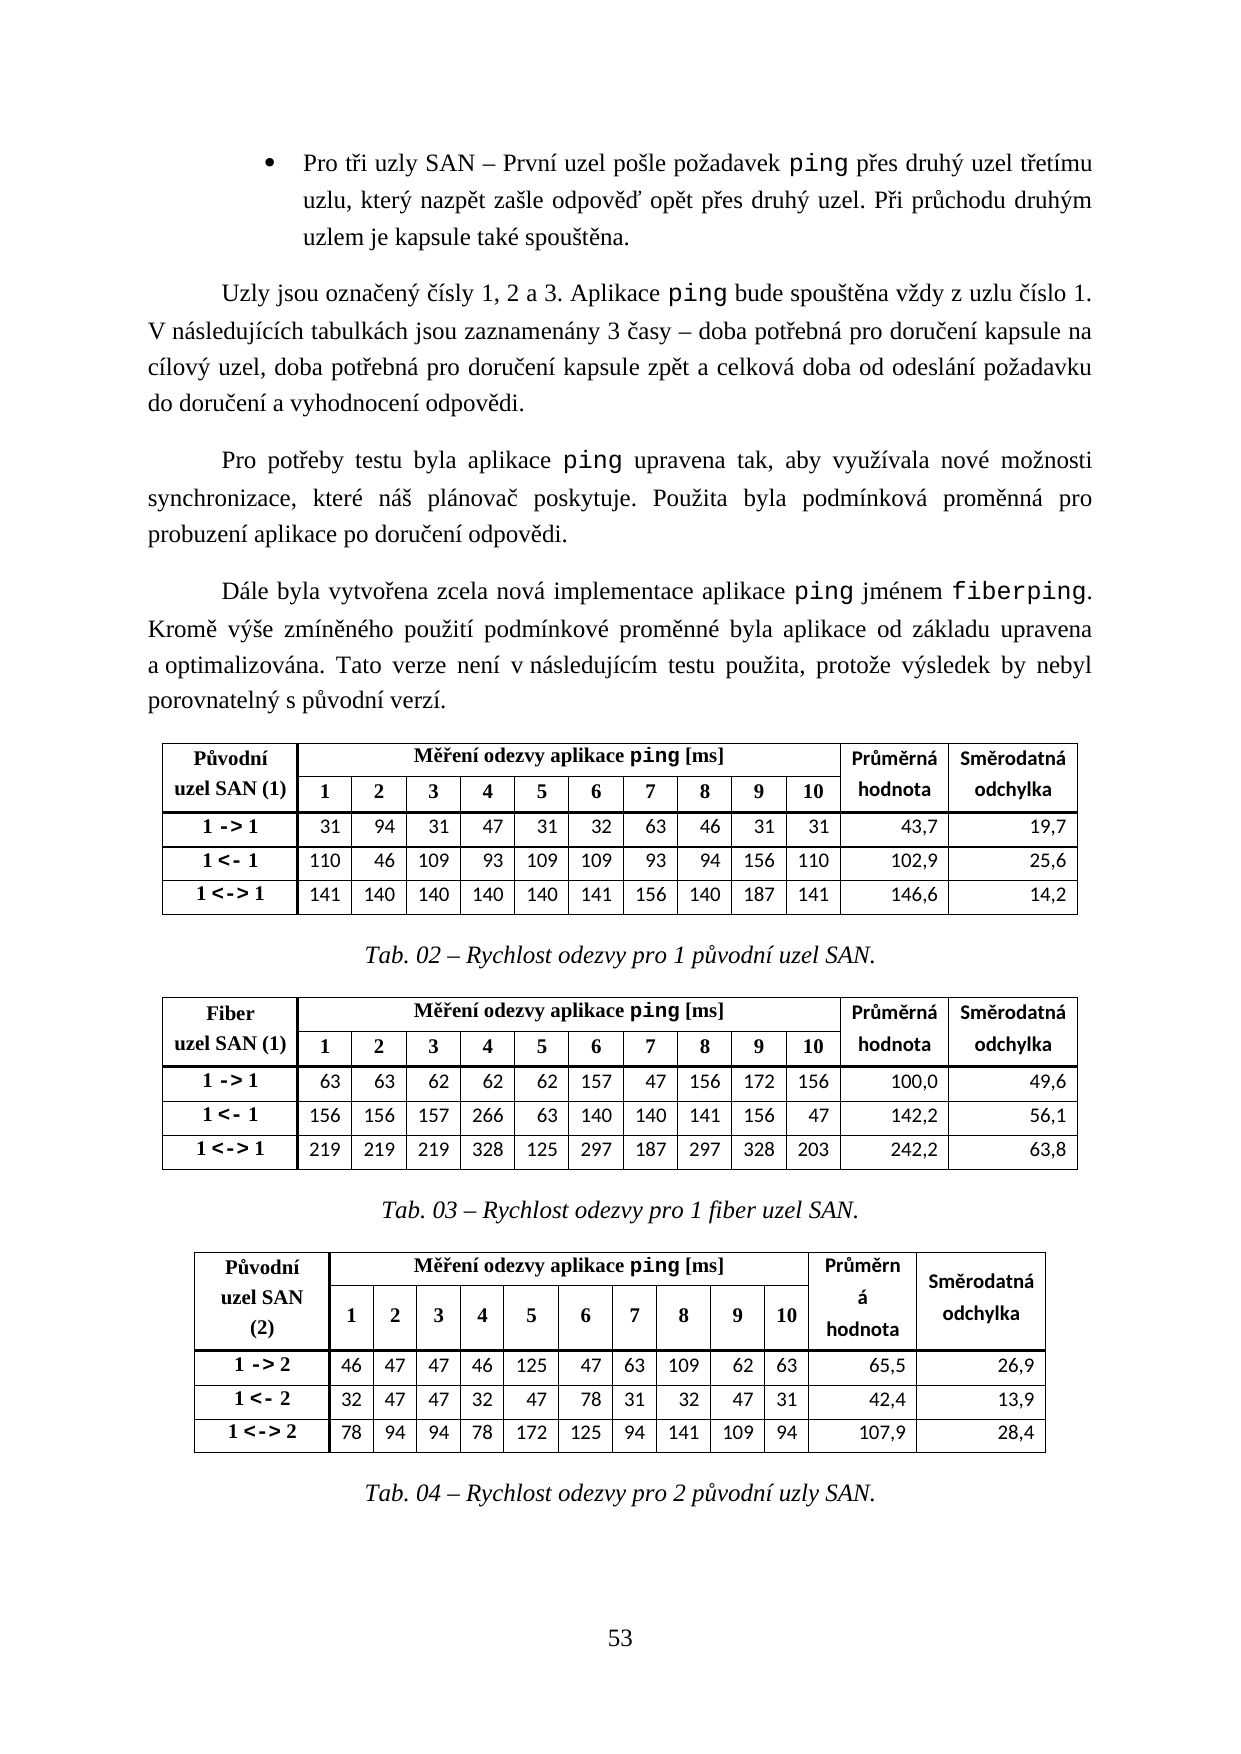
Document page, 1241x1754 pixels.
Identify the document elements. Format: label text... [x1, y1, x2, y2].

table_cell 142,2 [841, 1102, 948, 1135]
table_cell 156 [732, 1102, 786, 1135]
table_cell 156 [678, 1068, 731, 1101]
table_cell 7 [613, 1286, 656, 1349]
table_cell 78 [461, 1420, 503, 1452]
table_cell 93 [624, 848, 677, 880]
table_cell 107,9 [809, 1420, 916, 1452]
table_cell 46 [331, 1352, 373, 1384]
table_cell 1 <-> 2 [195, 1420, 328, 1452]
table_cell 156 [352, 1102, 406, 1135]
table_cell 109 [515, 848, 568, 880]
text Tab. 02 – Rychlost odezvy pro 1 původní uzel SAN. [148, 940, 1093, 969]
table_cell 328 [732, 1136, 786, 1169]
table_cell 5 [515, 1032, 568, 1065]
table_cell 141 [569, 881, 623, 914]
text Dále byla vytvořena zcela nová implementace aplikace ping jménem fiberping. Kromě výše zmíněného použití podmínkové proměnné byla aplikace od základu upravena a optimalizována. Tato verze není v následujícím testu použita, protože výsledek by nebyl porovnatelný s původní verzí. [148, 576, 1093, 714]
table_cell 78 [331, 1420, 373, 1452]
table_cell 1 <- 1 [163, 848, 296, 880]
table_cell 141 [787, 881, 840, 914]
table_cell 125 [559, 1420, 612, 1452]
table_cell 25,6 [949, 848, 1077, 880]
table_cell 32 [657, 1386, 710, 1418]
table_cell 47 [461, 814, 514, 846]
table_cell 187 [624, 1136, 677, 1169]
table_cell 4 [461, 1286, 503, 1349]
table_cell 110 [299, 848, 351, 880]
table_cell 63 [299, 1068, 351, 1101]
table_cell 32 [569, 814, 623, 846]
table_cell 1 <-> 1 [163, 1136, 296, 1169]
text Pro potřeby testu byla aplikace ping upravena tak, aby využívala nové možnosti synchronizace, které náš plánovač poskytuje. Použita byla podmínková proměnná pro probuzení aplikace po doručení odpovědi. [148, 445, 1093, 548]
table_cell 172 [732, 1068, 786, 1101]
table_header Průměrná hodnota [841, 998, 948, 1065]
table_cell 65,5 [809, 1352, 916, 1384]
table_cell 109 [657, 1352, 710, 1384]
table_cell 157 [569, 1068, 623, 1101]
table_cell 47 [417, 1352, 460, 1384]
table_cell 3 [407, 1032, 460, 1065]
table_cell 4 [461, 777, 514, 811]
table_cell 46 [461, 1352, 503, 1384]
table_cell 156 [732, 848, 786, 880]
table_cell 109 [711, 1420, 764, 1452]
table_cell 219 [352, 1136, 406, 1169]
table_cell 6 [569, 777, 623, 811]
table_cell 1 -> 1 [163, 1068, 296, 1101]
table_cell 109 [569, 848, 623, 880]
table_header Průměrná hodnota [841, 744, 948, 811]
table_cell 297 [569, 1136, 623, 1169]
table_cell 49,6 [949, 1068, 1077, 1101]
table_cell 1 [331, 1286, 373, 1349]
table_cell 13,9 [917, 1386, 1045, 1418]
table_cell 26,9 [917, 1352, 1045, 1384]
table_header Směrodatná odchylka [949, 744, 1077, 811]
table_cell 328 [461, 1136, 514, 1169]
table_cell 10 [787, 777, 840, 811]
table_cell 94 [374, 1420, 416, 1452]
table_cell 47 [711, 1386, 764, 1418]
table_cell 32 [331, 1386, 373, 1418]
table_cell 94 [678, 848, 731, 880]
table_cell 1 <- 2 [195, 1386, 328, 1418]
table_cell 156 [787, 1068, 840, 1101]
table_cell 62 [711, 1352, 764, 1384]
table_cell 5 [504, 1286, 558, 1349]
table_cell 94 [417, 1420, 460, 1452]
table_cell 8 [678, 777, 731, 811]
table_cell 19,7 [949, 814, 1077, 846]
table_cell 297 [678, 1136, 731, 1169]
table_cell 125 [504, 1352, 558, 1384]
table_cell 1 [299, 1032, 351, 1065]
table_cell 94 [765, 1420, 808, 1452]
table_cell 7 [624, 777, 677, 811]
table_cell 146,6 [841, 881, 948, 914]
table_cell 219 [407, 1136, 460, 1169]
table_cell 47 [417, 1386, 460, 1418]
table_cell 156 [624, 881, 677, 914]
table_header Původní uzel SAN (2) [195, 1253, 328, 1349]
table_cell 94 [352, 814, 406, 846]
table_cell 63 [352, 1068, 406, 1101]
table_cell 31 [787, 814, 840, 846]
table_header Měření odezvy aplikace ping [ms] [299, 744, 840, 776]
table_cell 63,8 [949, 1136, 1077, 1169]
table_cell 62 [461, 1068, 514, 1101]
table_cell 140 [352, 881, 406, 914]
table_cell 203 [787, 1136, 840, 1169]
table_cell 31 [613, 1386, 656, 1418]
table_header Směrodatná odchylka [949, 998, 1077, 1065]
table_cell 47 [624, 1068, 677, 1101]
table_cell 47 [559, 1352, 612, 1384]
table_cell 10 [787, 1032, 840, 1065]
table_header Průměrná hodnota [809, 1253, 916, 1349]
table_cell 266 [461, 1102, 514, 1135]
table_cell 31 [299, 814, 351, 846]
table_cell 78 [559, 1386, 612, 1418]
table_cell 2 [352, 1032, 406, 1065]
table_cell 62 [515, 1068, 568, 1101]
table_cell 100,0 [841, 1068, 948, 1101]
table_cell 9 [732, 1032, 786, 1065]
table_cell 1 <- 1 [163, 1102, 296, 1135]
table_cell 63 [624, 814, 677, 846]
table_cell 43,7 [841, 814, 948, 846]
table_cell 156 [299, 1102, 351, 1135]
table_cell 63 [765, 1352, 808, 1384]
table_header Původní uzel SAN (1) [163, 744, 296, 811]
table_cell 8 [678, 1032, 731, 1065]
table_cell 187 [732, 881, 786, 914]
table_cell 102,9 [841, 848, 948, 880]
table_cell 9 [732, 777, 786, 811]
text Tab. 04 – Rychlost odezvy pro 2 původní uzly SAN. [148, 1478, 1093, 1507]
table_cell 110 [787, 848, 840, 880]
table_cell 109 [407, 848, 460, 880]
table_cell 1 <-> 1 [163, 881, 296, 914]
table_cell 47 [374, 1352, 416, 1384]
table_header Fiber uzel SAN (1) [163, 998, 296, 1065]
table_cell 141 [657, 1420, 710, 1452]
table_cell 7 [624, 1032, 677, 1065]
text Tab. 03 – Rychlost odezvy pro 1 fiber uzel SAN. [148, 1195, 1093, 1223]
table_cell 140 [678, 881, 731, 914]
table_cell 1 [299, 777, 351, 811]
table_cell 157 [407, 1102, 460, 1135]
table_cell 219 [299, 1136, 351, 1169]
table_cell 140 [624, 1102, 677, 1135]
table_cell 2 [352, 777, 406, 811]
table_cell 2 [374, 1286, 416, 1349]
table_cell 242,2 [841, 1136, 948, 1169]
table_cell 140 [407, 881, 460, 914]
table_cell 6 [569, 1032, 623, 1065]
table_cell 141 [299, 881, 351, 914]
table_cell 9 [711, 1286, 764, 1349]
table_cell 4 [461, 1032, 514, 1065]
table_cell 14,2 [949, 881, 1077, 914]
table_cell 47 [504, 1386, 558, 1418]
table_cell 63 [515, 1102, 568, 1135]
table_cell 3 [407, 777, 460, 811]
table_header Měření odezvy aplikace ping [ms] [299, 998, 840, 1031]
table_cell 63 [613, 1352, 656, 1384]
table_header Směrodatná odchylka [917, 1253, 1045, 1349]
table_cell 5 [515, 777, 568, 811]
text Uzly jsou označený čísly 1, 2 a 3. Aplikace ping bude spouštěna vždy z uzlu číslo 1. V následujících tabulkách jsou zaznamenány 3 časy – doba potřebná pro doručení kapsule na cílový uzel, doba potřebná pro doručení kapsule zpět a celková doba od odeslání požadavku do doručení a vyhodnocení odpovědi. [148, 278, 1093, 417]
table_cell 28,4 [917, 1420, 1045, 1452]
table_cell 140 [515, 881, 568, 914]
table_cell 141 [678, 1102, 731, 1135]
table_cell 42,4 [809, 1386, 916, 1418]
table_cell 172 [504, 1420, 558, 1452]
table_cell 3 [417, 1286, 460, 1349]
table_cell 140 [569, 1102, 623, 1135]
table_cell 8 [657, 1286, 710, 1349]
list Pro tři uzly SAN – První uzel pošle požadavek ping přes druhý uzel třetímu uzlu, který nazpět zašle odpověď opět přes druhý uzel. Při průchodu druhým uzlem je kapsule také spouštěna. [265, 148, 1093, 250]
table_cell 6 [559, 1286, 612, 1349]
table_cell 31 [407, 814, 460, 846]
table_cell 56,1 [949, 1102, 1077, 1135]
table_cell 1 -> 2 [195, 1352, 328, 1384]
table_cell 94 [613, 1420, 656, 1452]
table_cell 140 [461, 881, 514, 914]
table_cell 31 [515, 814, 568, 846]
table_cell 93 [461, 848, 514, 880]
table_cell 10 [765, 1286, 808, 1349]
table_cell 1 -> 1 [163, 814, 296, 846]
table_cell 31 [732, 814, 786, 846]
table_cell 47 [374, 1386, 416, 1418]
table_cell 46 [352, 848, 406, 880]
table_header Měření odezvy aplikace ping [ms] [331, 1253, 808, 1285]
table_cell 46 [678, 814, 731, 846]
table_cell 47 [787, 1102, 840, 1135]
table_cell 32 [461, 1386, 503, 1418]
table_cell 31 [765, 1386, 808, 1418]
table_cell 62 [407, 1068, 460, 1101]
table_cell 125 [515, 1136, 568, 1169]
